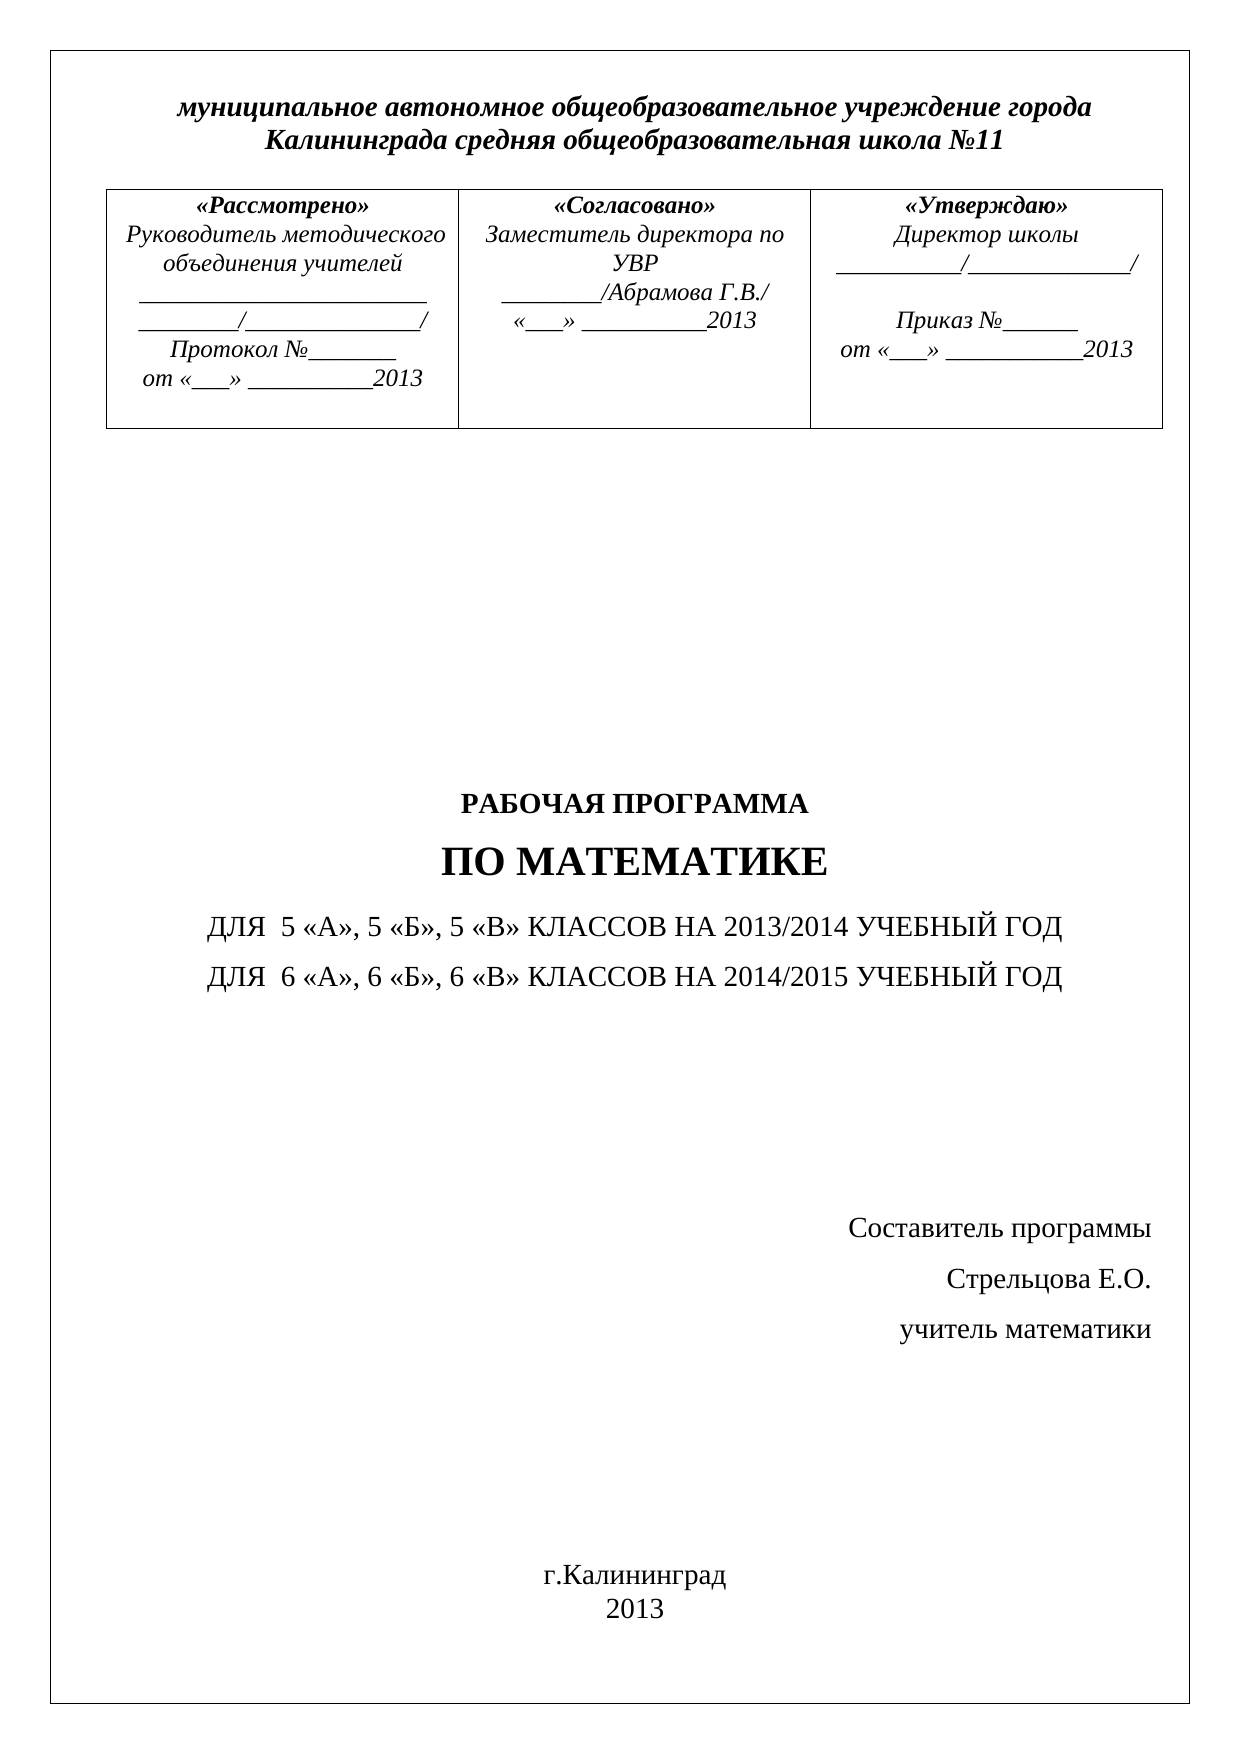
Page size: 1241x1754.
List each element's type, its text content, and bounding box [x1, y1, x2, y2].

text г.Калининград [118, 1557, 1152, 1591]
table_header «Согласовано» Заместитель директора по УВР ________/Абрамова Г.В./ «___» __________2013 [459, 190, 810, 428]
table_header «Рассмотрено» Руководитель методического объединения учителей _______________________ ________/______________/ Протокол №_______ от «___» __________2013 [107, 190, 458, 428]
text ДЛЯ 6 «А», 6 «Б», 6 «В» КЛАССОВ НА 2014/2015 УЧЕБНЫЙ ГОД [118, 959, 1152, 993]
text ДЛЯ 5 «А», 5 «Б», 5 «В» КЛАССОВ НА 2013/2014 УЧЕБНЫЙ ГОД [118, 909, 1152, 942]
table_header «Утверждаю» Директор школы __________/_____________/ Приказ №______ от «___» ___________2013 [811, 190, 1162, 428]
text учитель математики [118, 1311, 1152, 1345]
text муниципальное автономное общеобразовательное учреждение города Калининграда средняя общеобразовательная школа №11 [118, 89, 1152, 156]
text Стрельцова Е.О. [118, 1261, 1152, 1294]
text Составитель программы [118, 1211, 1152, 1244]
text ПО МАТЕМАТИКЕ [118, 837, 1152, 885]
text 2013 [118, 1591, 1152, 1624]
text РАБОЧАЯ ПРОГРАММА [118, 787, 1152, 820]
